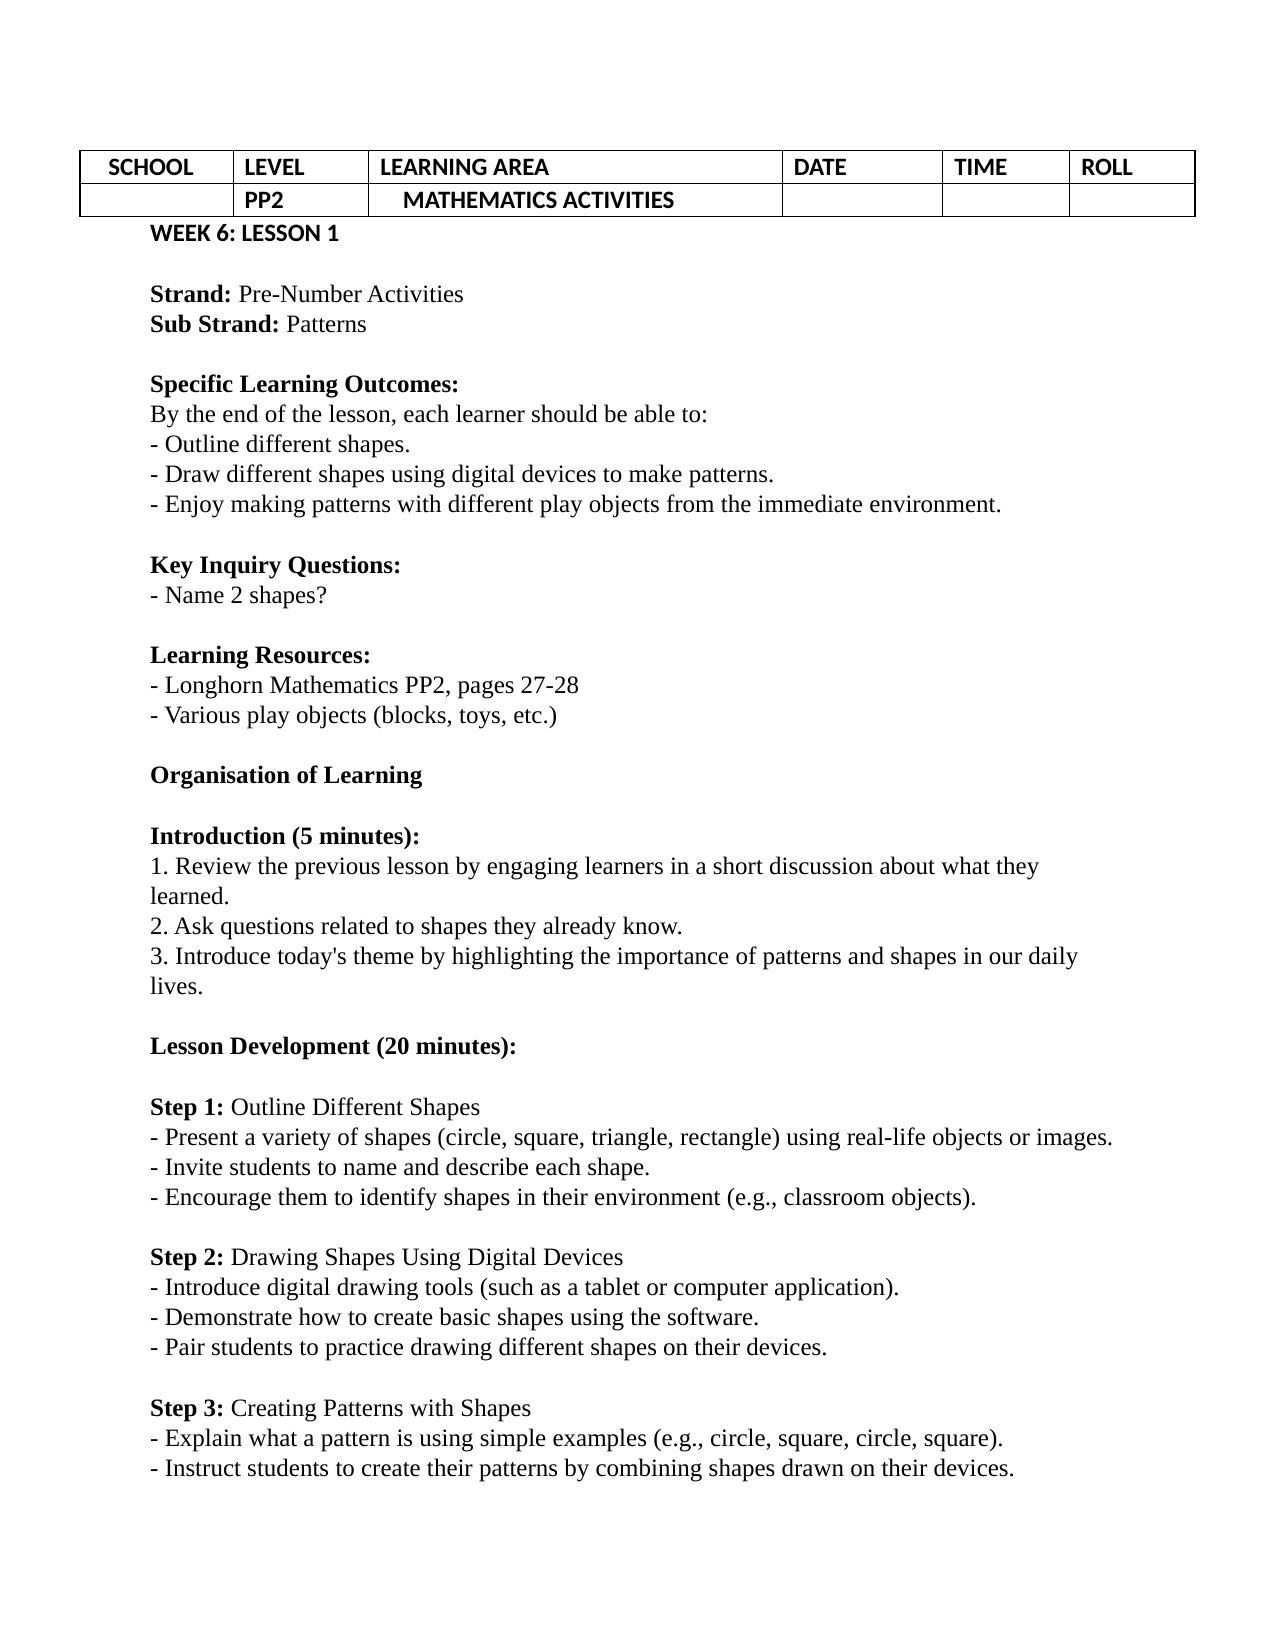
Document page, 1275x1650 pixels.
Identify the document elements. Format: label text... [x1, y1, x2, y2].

text Organisation of Learning [150, 761, 1125, 789]
text Specific Learning Outcomes: [150, 369, 1125, 398]
text - Explain what a pattern is using simple examples (e.g., circle, square, circle, square). [150, 1423, 1125, 1452]
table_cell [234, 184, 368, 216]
text WEEK 6: LESSON 1 [150, 217, 1125, 247]
text - Present a variety of shapes (circle, square, triangle, rectangle) using real-life objects or images. [150, 1122, 1125, 1151]
text - Various play objects (blocks, toys, etc.) [150, 700, 1125, 729]
text By the end of the lesson, each learner should be able to: [150, 399, 1125, 428]
text - Introduce digital drawing tools (such as a tablet or computer application). [150, 1272, 1125, 1301]
text Strand: Pre-Number Activities [150, 279, 1125, 308]
text - Pair students to practice drawing different shapes on their devices. [150, 1332, 1125, 1361]
text - Instruct students to create their patterns by combining shapes drawn on their devices. [150, 1453, 1125, 1482]
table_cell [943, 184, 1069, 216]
text 2. Ask questions related to shapes they already know. [150, 911, 1125, 940]
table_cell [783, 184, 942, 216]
text - Demonstrate how to create basic shapes using the software. [150, 1302, 1125, 1331]
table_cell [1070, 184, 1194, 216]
text Introduction (5 minutes): [150, 821, 1125, 849]
text Key Inquiry Questions: [150, 550, 1125, 578]
text Learning Resources: [150, 640, 1125, 669]
text Step 3: Creating Patterns with Shapes [150, 1393, 1125, 1421]
text Step 2: Drawing Shapes Using Digital Devices [150, 1242, 1125, 1271]
text - Draw different shapes using digital devices to make patterns. [150, 459, 1125, 488]
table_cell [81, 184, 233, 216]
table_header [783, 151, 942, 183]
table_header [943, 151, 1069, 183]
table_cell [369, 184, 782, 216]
text - Outline different shapes. [150, 429, 1125, 458]
text - Longhorn Mathematics PP2, pages 27-28 [150, 670, 1125, 699]
text - Name 2 shapes? [150, 580, 1125, 609]
text Lesson Development (20 minutes): [150, 1031, 1125, 1060]
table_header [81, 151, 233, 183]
text 1. Review the previous lesson by engaging learners in a short discussion about what they learned. [150, 851, 1125, 910]
text - Invite students to name and describe each shape. [150, 1152, 1125, 1181]
text - Enjoy making patterns with different play objects from the immediate environment. [150, 489, 1125, 518]
text Step 1: Outline Different Shapes [150, 1092, 1125, 1120]
text Sub Strand: Patterns [150, 309, 1125, 338]
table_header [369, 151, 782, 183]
text 3. Introduce today's theme by highlighting the importance of patterns and shapes in our daily lives. [150, 941, 1125, 1000]
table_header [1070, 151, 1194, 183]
text - Encourage them to identify shapes in their environment (e.g., classroom objects). [150, 1182, 1125, 1211]
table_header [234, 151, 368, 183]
